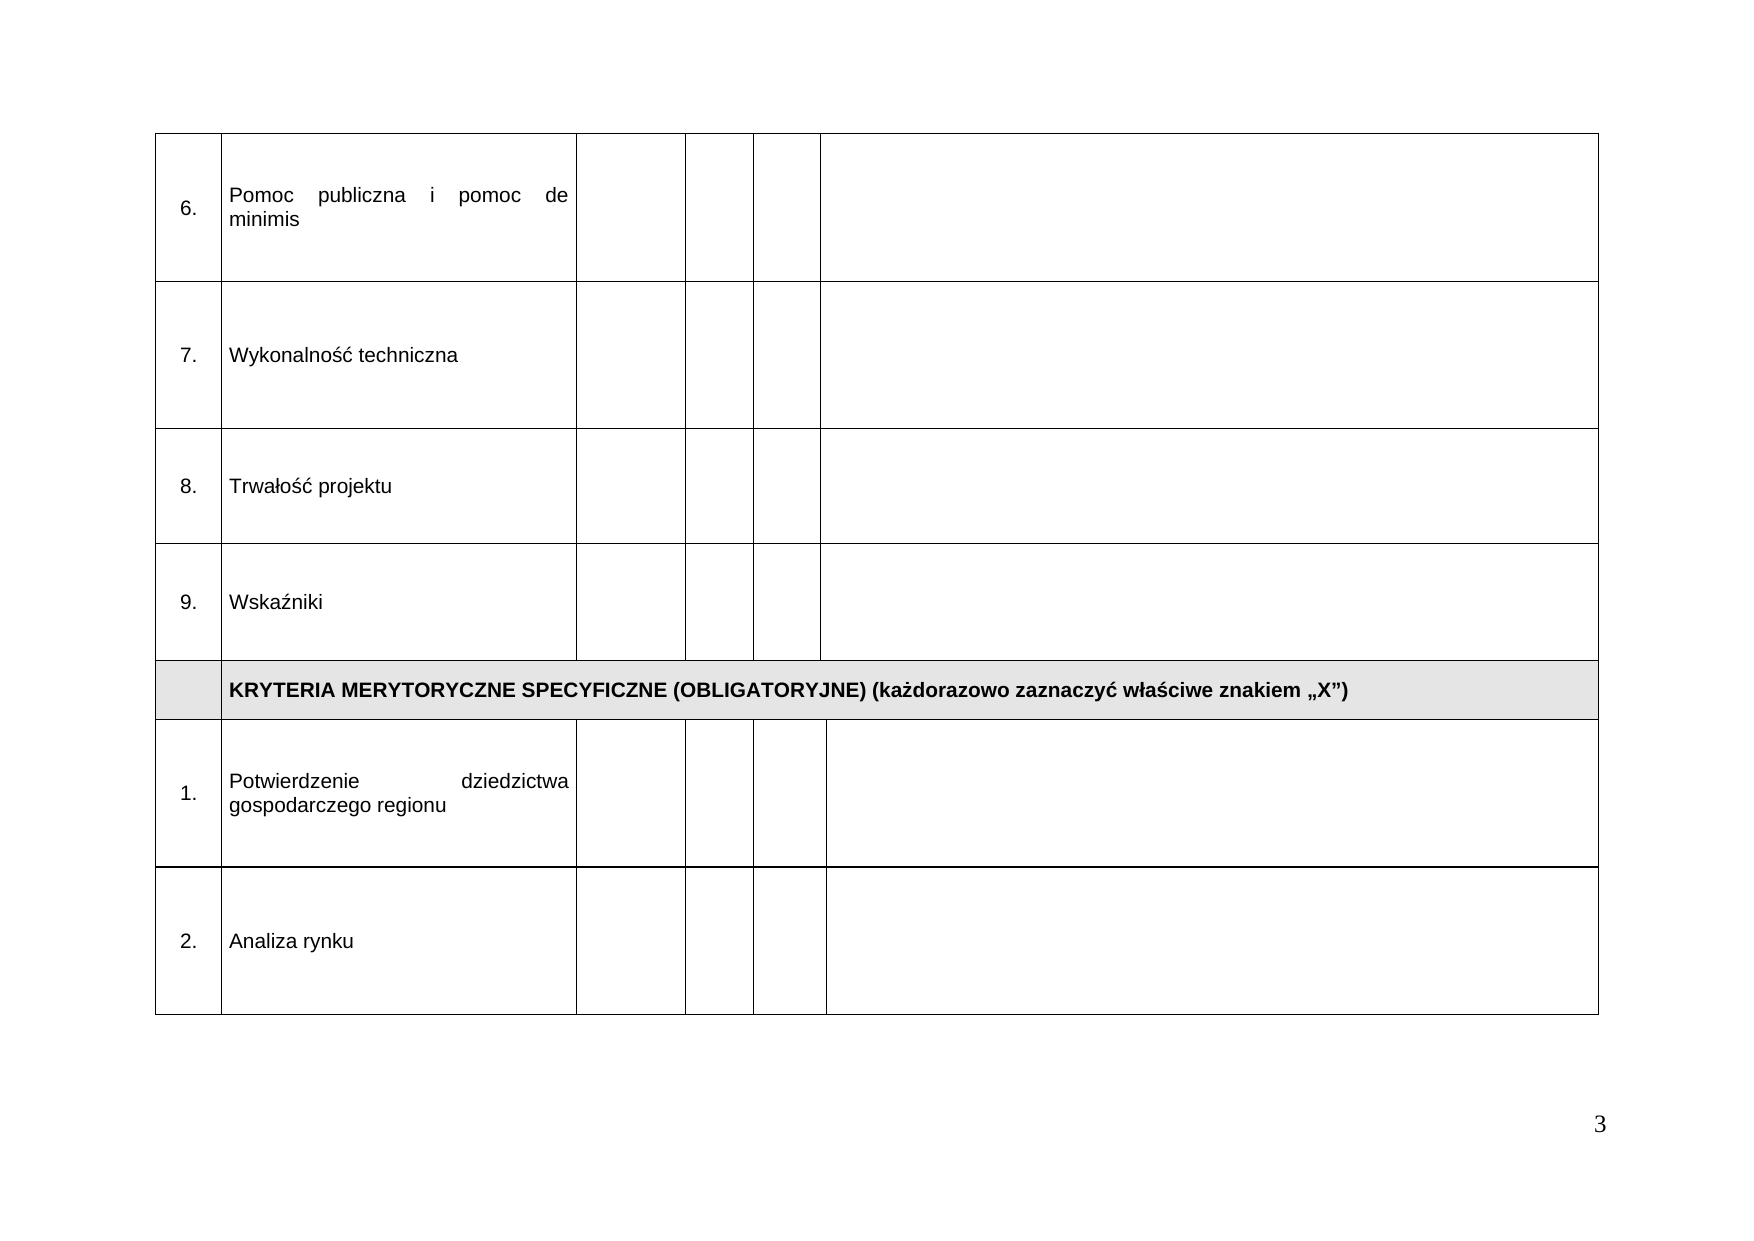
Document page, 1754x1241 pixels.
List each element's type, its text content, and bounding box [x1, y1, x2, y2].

table_cell [577, 720, 685, 866]
table_cell [754, 134, 820, 281]
table_cell Wykonalność techniczna [222, 282, 576, 428]
table_cell [754, 282, 820, 428]
table_cell [156, 661, 221, 719]
table_cell [577, 868, 685, 1014]
table_cell [686, 429, 753, 543]
table_cell [821, 544, 1598, 659]
table_cell [754, 868, 826, 1014]
table_cell 8. [156, 429, 221, 543]
table_cell 2. [156, 868, 221, 1014]
table_cell Trwałość projektu [222, 429, 576, 543]
table_cell [577, 134, 685, 281]
table_cell [577, 544, 685, 659]
table_cell Pomoc publiczna i pomoc de minimis [222, 134, 576, 281]
table_cell [754, 429, 820, 543]
table_cell [821, 429, 1598, 543]
table_cell [821, 134, 1598, 281]
table_cell KRYTERIA MERYTORYCZNE SPECYFICZNE (OBLIGATORYJNE) (każdorazowo zaznaczyć właściwe znakiem „X”) [222, 661, 1598, 719]
table_cell 9. [156, 544, 221, 659]
table_cell [686, 134, 753, 281]
table_cell [577, 429, 685, 543]
table_cell [754, 544, 820, 659]
table_cell [686, 868, 753, 1014]
table_cell [821, 282, 1598, 428]
table_cell 7. [156, 282, 221, 428]
table_cell 1. [156, 720, 221, 866]
table_cell [827, 720, 1598, 866]
table_cell [577, 282, 685, 428]
table_cell [827, 868, 1598, 1014]
table_cell Analiza rynku [222, 868, 576, 1014]
table_cell [686, 544, 753, 659]
table_cell Potwierdzenie dziedzictwa gospodarczego regionu [222, 720, 576, 866]
table_cell 6. [156, 134, 221, 281]
table_cell Wskaźniki [222, 544, 576, 659]
table_cell [686, 720, 753, 866]
table_cell [754, 720, 826, 866]
table_cell [686, 282, 753, 428]
